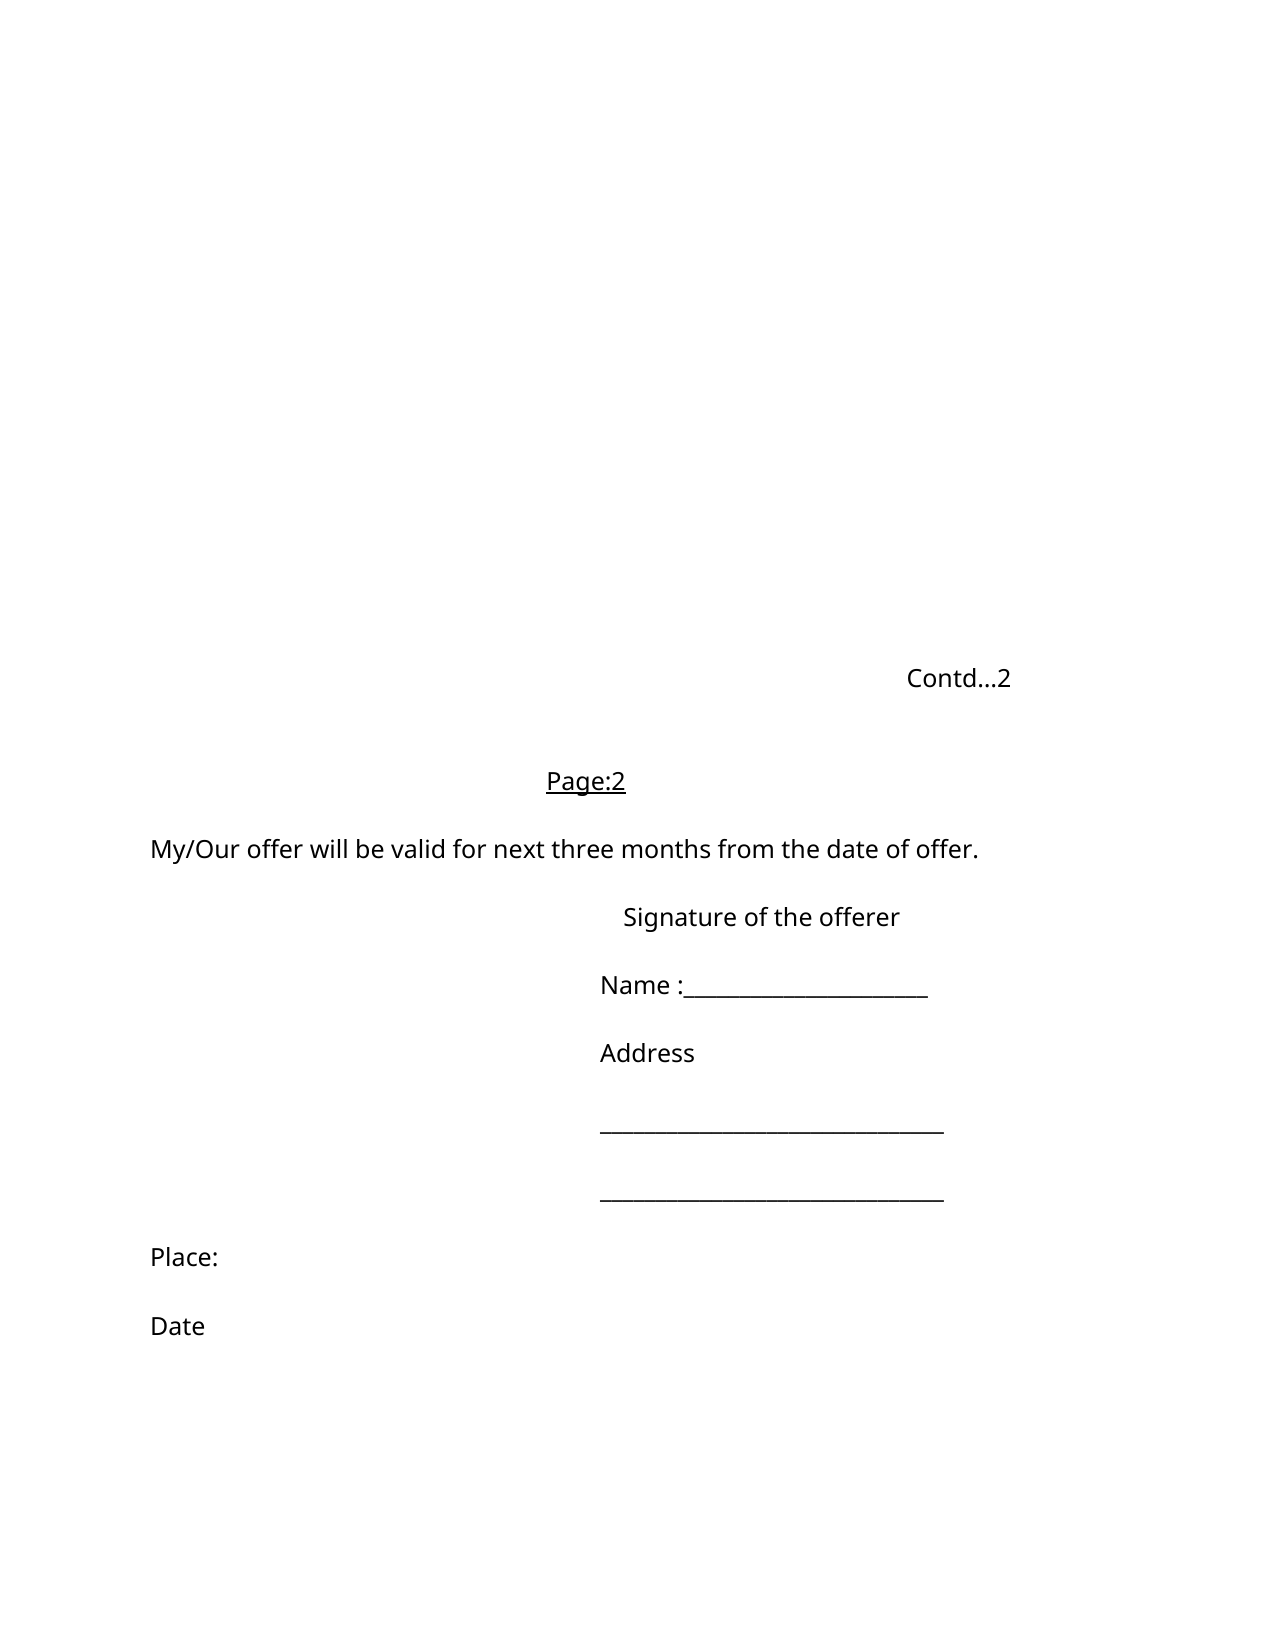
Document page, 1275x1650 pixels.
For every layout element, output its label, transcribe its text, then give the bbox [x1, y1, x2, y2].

text Name :______________________ [150, 967, 1125, 1002]
text Date [150, 1308, 1125, 1342]
text Page:2 [150, 763, 1125, 797]
text _______________________________ [600, 1104, 1125, 1138]
text _______________________________ [150, 1172, 1125, 1206]
text Contd…2 [825, 661, 1125, 695]
text My/Our offer will be valid for next three months from the date of offer. [150, 831, 1125, 865]
text Place: [150, 1240, 1125, 1274]
text Signature of the offerer [150, 899, 1125, 933]
text Address [600, 1036, 1125, 1070]
